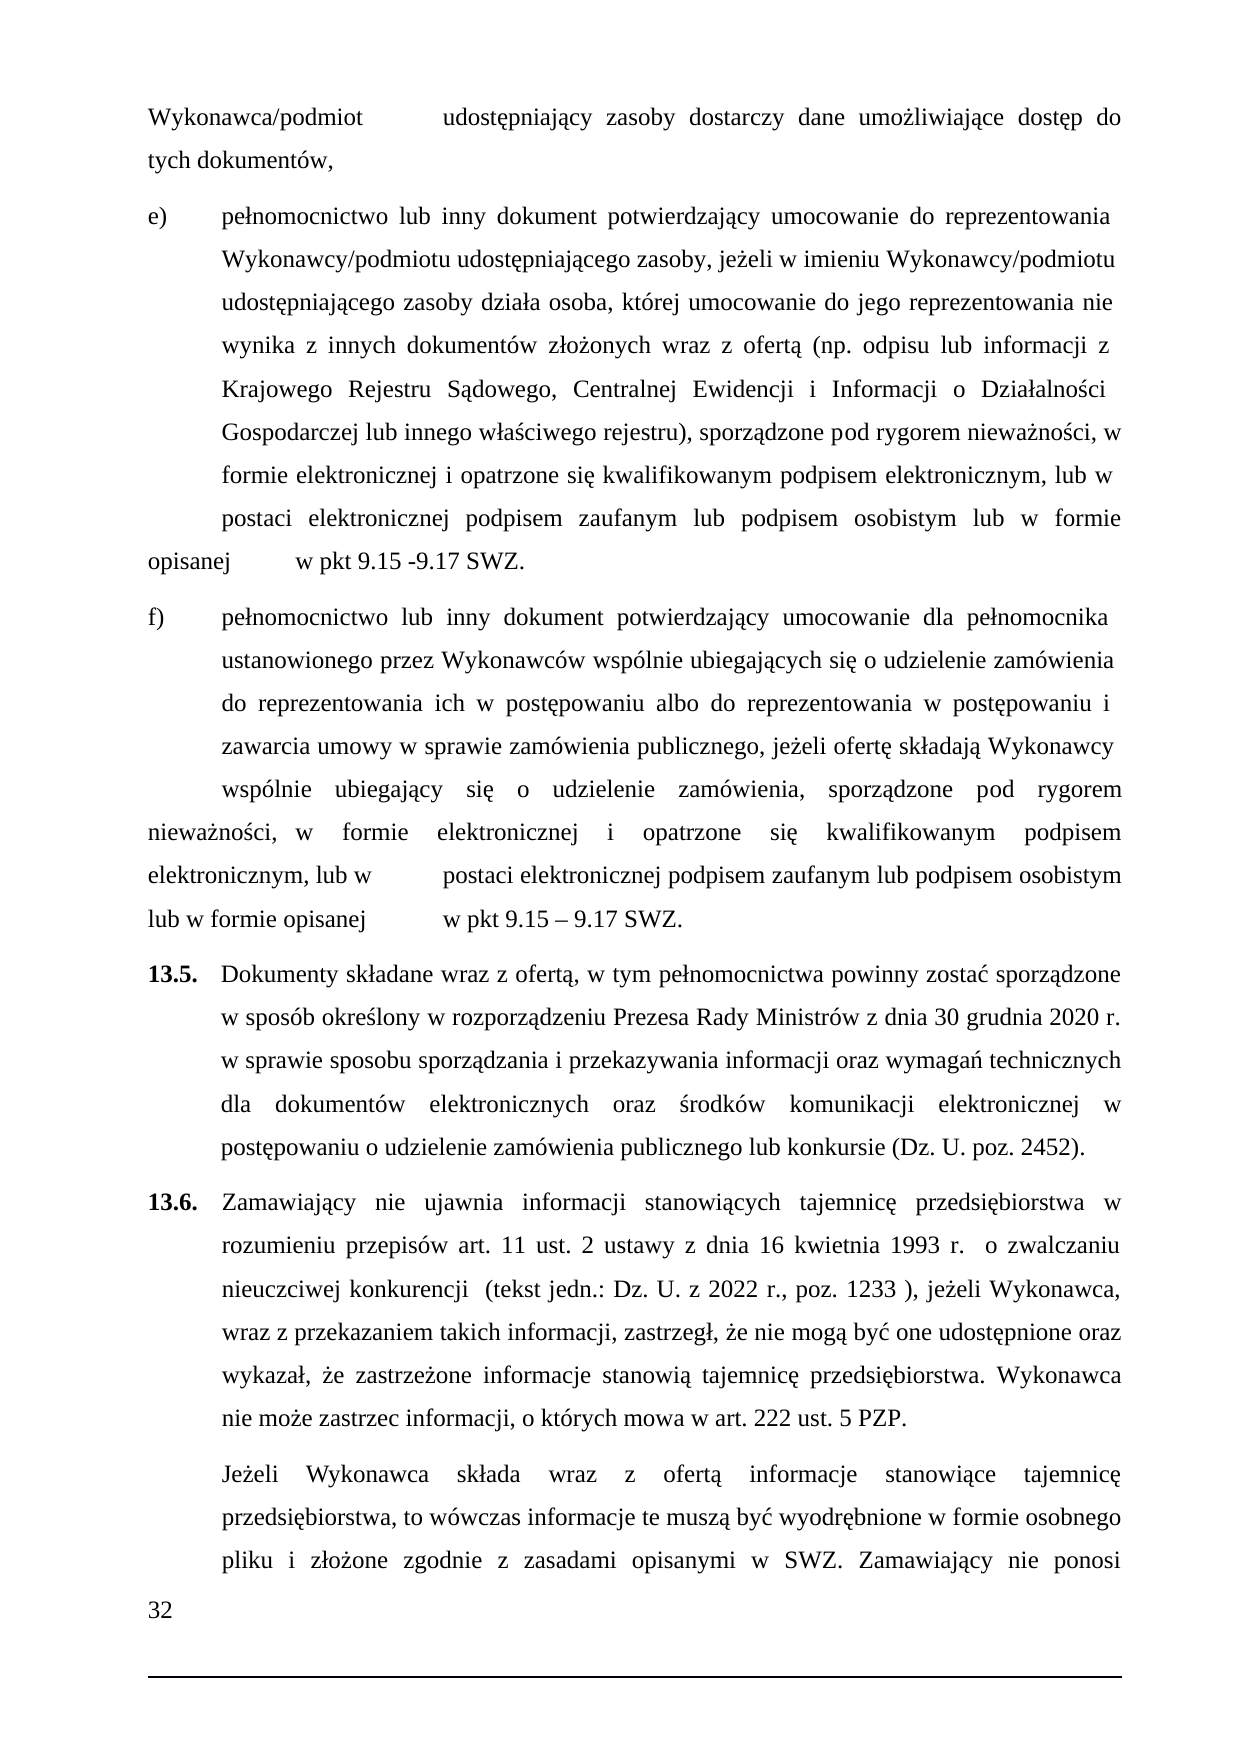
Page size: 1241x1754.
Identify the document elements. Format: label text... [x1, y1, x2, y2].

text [222, 1459, 1122, 1574]
text 13.5. Dokumenty składane wraz z ofertą, w tym pełnomocnictwa powinny zostać sporządzone w sposób określony w rozporządzeniu Prezesa Rady Ministrów z dnia 30 grudnia 2020 r. w sprawie sposobu sporządzania i przekazywania informacji oraz wymagań technicznych dla dokumentów elektronicznych oraz środków komunikacji elektronicznej w postępowaniu o udzielenie zamówienia publicznego lub konkursie (Dz. U. poz. 2452). [148, 959, 1122, 1161]
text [148, 102, 1122, 174]
text 13.6. Zamawiający nie ujawnia informacji stanowiących tajemnicę przedsiębiorstwa w rozumieniu przepisów art. 11 ust. 2 ustawy z dnia 16 kwietnia 1993 r. o zwalczaniu nieuczciwej konkurencji (tekst jedn.: Dz. U. z 2022 r., poz. 1233 ), jeżeli Wykonawca, wraz z przekazaniem takich informacji, zastrzegł, że nie mogą być one udostępnione oraz wykazał, że zastrzeżone informacje stanowią tajemnicę przedsiębiorstwa. Wykonawca nie może zastrzec informacji, o których mowa w art. 222 ust. 5 PZP. [148, 1187, 1122, 1432]
text e) pełnomocnictwo lub inny dokument potwierdzający umocowanie do reprezentowania Wykonawcy/podmiotu udostępniającego zasoby, jeżeli w imieniu Wykonawcy/podmiotu udostępniającego zasoby działa osoba, której umocowanie do jego reprezentowania nie wynika z innych dokumentów złożonych wraz z ofertą (np. odpisu lub informacji z Krajowego Rejestru Sądowego, Centralnej Ewidencji i Informacji o Działalności Gospodarczej lub innego właściwego rejestru), sporządzone pod rygorem nieważności, w formie elektronicznej i opatrzone się kwalifikowanym podpisem elektronicznym, lub w postaci elektronicznej podpisem zaufanym lub podpisem osobistym lub w formie opisanej w pkt 9.15 -9.17 SWZ. [148, 201, 1122, 575]
text f) pełnomocnictwo lub inny dokument potwierdzający umocowanie dla pełnomocnika ustanowionego przez Wykonawców wspólnie ubiegających się o udzielenie zamówienia do reprezentowania ich w postępowaniu albo do reprezentowania w postępowaniu i zawarcia umowy w sprawie zamówienia publicznego, jeżeli ofertę składają Wykonawcy wspólnie ubiegający się o udzielenie zamówienia, sporządzone pod rygorem nieważności, w formie elektronicznej i opatrzone się kwalifikowanym podpisem elektronicznym, lub w postaci elektronicznej podpisem zaufanym lub podpisem osobistym lub w formie opisanej w pkt 9.15 – 9.17 SWZ. [148, 602, 1122, 932]
